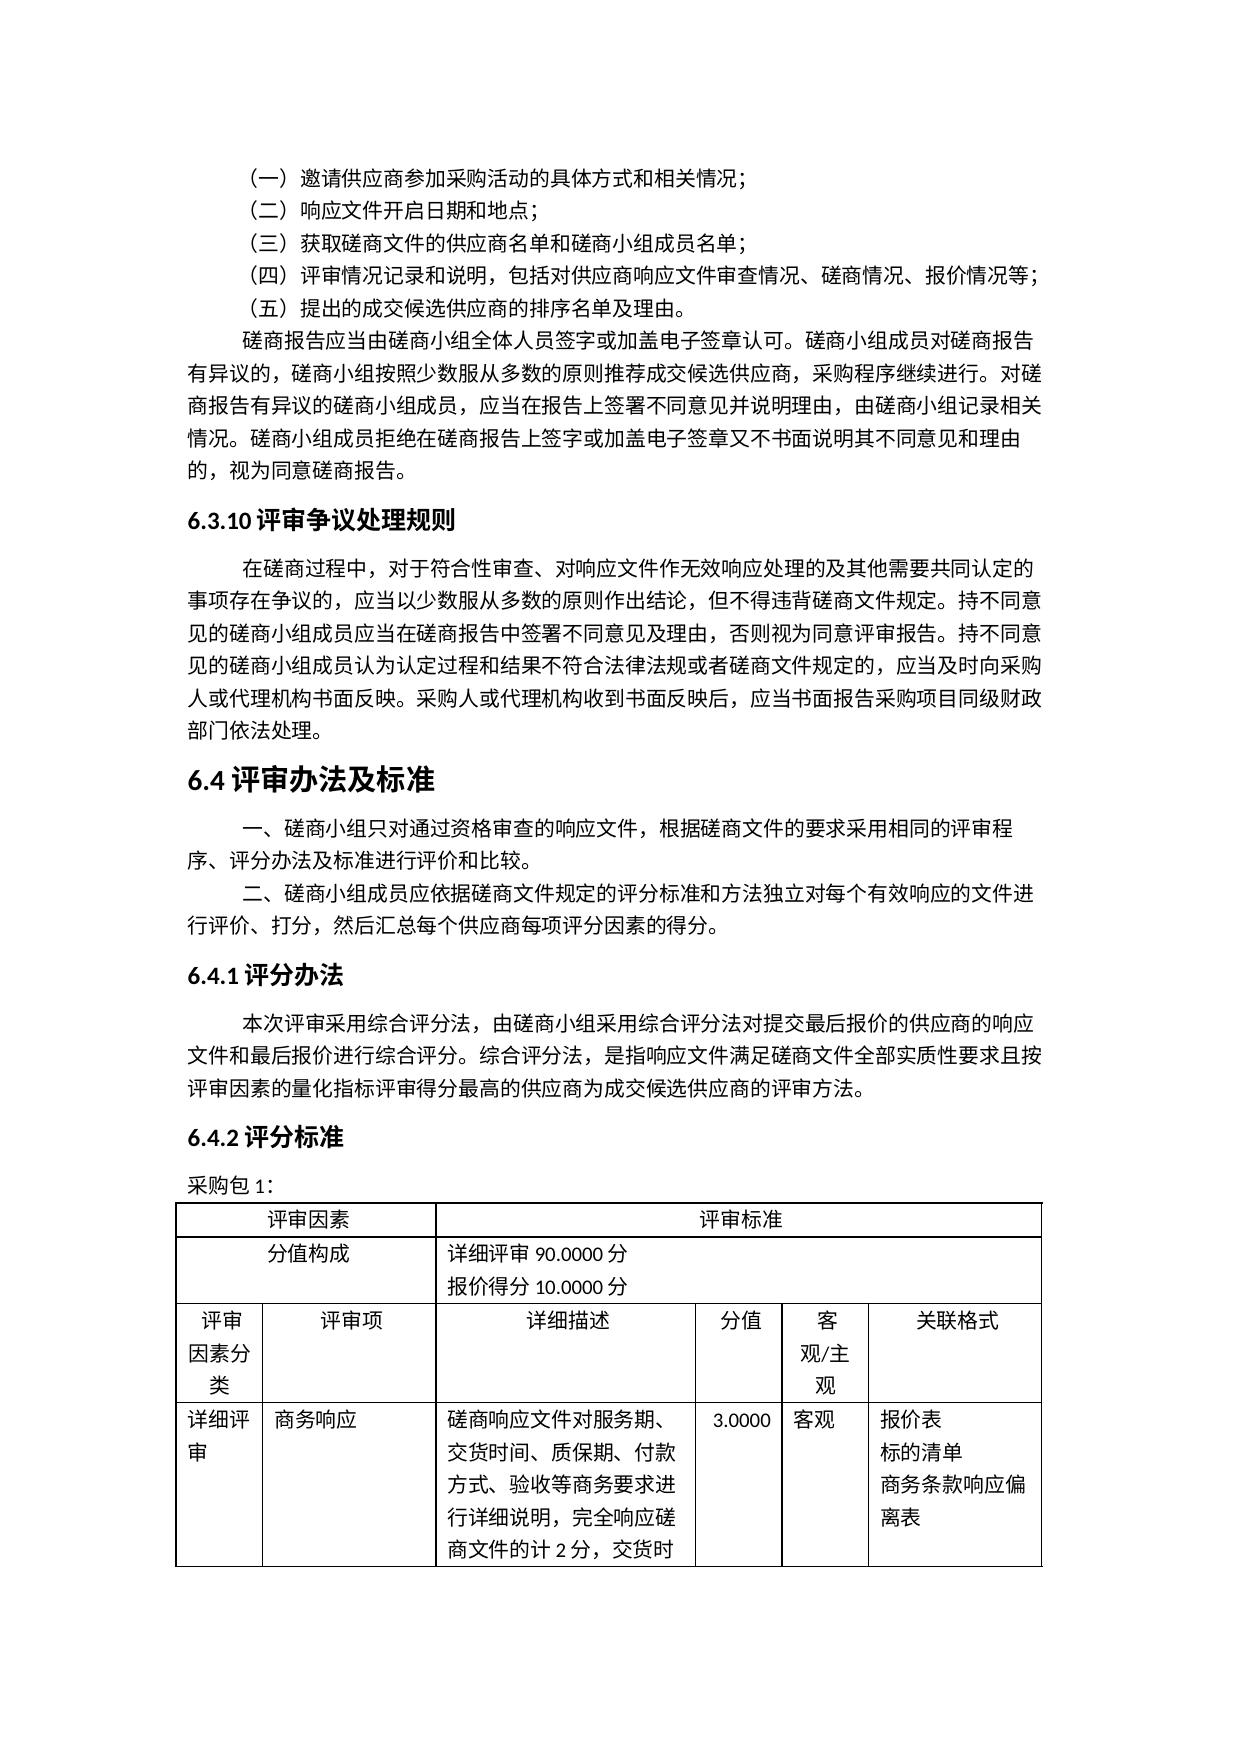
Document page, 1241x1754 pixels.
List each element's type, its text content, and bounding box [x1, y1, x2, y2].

text 磋商报告应当由磋商小组全体人员签字或加盖电子签章认可。磋商小组成员对磋商报告有异议的，磋商小组按照少数服从多数的原则推荐成交候选供应商，采购程序继续进行。对磋商报告有异议的磋商小组成员，应当在报告上签署不同意见并说明理由，由磋商小组记录相关情况。磋商小组成员拒绝在磋商报告上签字或加盖电子签章又不书面说明其不同意见和理由的，视为同意磋商报告。 [187, 324, 1053, 487]
table_cell 分值 [696, 1304, 781, 1402]
table_cell 商务响应 [263, 1403, 435, 1566]
text （五）提出的成交候选供应商的排序名单及理由。 [187, 292, 1053, 324]
table_cell 详细评审 [177, 1403, 262, 1566]
text 在磋商过程中，对于符合性审查、对响应文件作无效响应处理的及其他需要共同认定的事项存在争议的，应当以少数服从多数的原则作出结论，但不得违背磋商文件规定。持不同意见的磋商小组成员应当在磋商报告中签署不同意见及理由，否则视为同意评审报告。持不同意见的磋商小组成员认为认定过程和结果不符合法律法规或者磋商文件规定的，应当及时向采购人或代理机构书面反映。采购人或代理机构收到书面反映后，应当书面报告采购项目同级财政部门依法处理。 [187, 552, 1053, 747]
text （四）评审情况记录和说明，包括对供应商响应文件审查情况、磋商情况、报价情况等； [187, 259, 1053, 292]
text （三）获取磋商文件的供应商名单和磋商小组成员名单； [187, 227, 1053, 259]
text 6.4.2评分标准 [187, 1104, 1053, 1169]
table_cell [437, 1403, 695, 1566]
table_cell 分值构成 [177, 1238, 435, 1303]
table_cell 报价表 标的清单 商务条款响应偏离表 [869, 1403, 1041, 1566]
table_cell 关联格式 [869, 1304, 1041, 1402]
text （一）邀请供应商参加采购活动的具体方式和相关情况； [187, 162, 1053, 194]
text 二、磋商小组成员应依据磋商文件规定的评分标准和方法独立对每个有效响应的文件进行评价、打分，然后汇总每个供应商每项评分因素的得分。 [187, 877, 1053, 942]
table_header 评审标准 [437, 1204, 1041, 1236]
table_cell 评审因素分类 [177, 1304, 262, 1402]
table_cell 详细描述 [437, 1304, 695, 1402]
table_cell 客观 [783, 1403, 868, 1566]
text 6.3.10评审争议处理规则 [187, 487, 1053, 552]
table_header 评审因素 [177, 1204, 435, 1236]
table_cell 客观/主观 [783, 1304, 868, 1402]
text 6.4.1评分办法 [187, 942, 1053, 1007]
text 一、磋商小组只对通过资格审查的响应文件，根据磋商文件的要求采用相同的评审程序、评分办法及标准进行评价和比较。 [187, 812, 1053, 877]
table_cell 3.0000 [696, 1403, 781, 1566]
text 6.4评审办法及标准 [187, 747, 1053, 812]
text （二）响应文件开启日期和地点； [187, 194, 1053, 227]
text 采购包1： [187, 1169, 1053, 1202]
table_cell 详细评审90.0000分 报价得分10.0000分 [437, 1238, 1041, 1303]
text 本次评审采用综合评分法，由磋商小组采用综合评分法对提交最后报价的供应商的响应文件和最后报价进行综合评分。综合评分法，是指响应文件满足磋商文件全部实质性要求且按评审因素的量化指标评审得分最高的供应商为成交候选供应商的评审方法。 [187, 1007, 1053, 1104]
table_cell 评审项 [263, 1304, 435, 1402]
